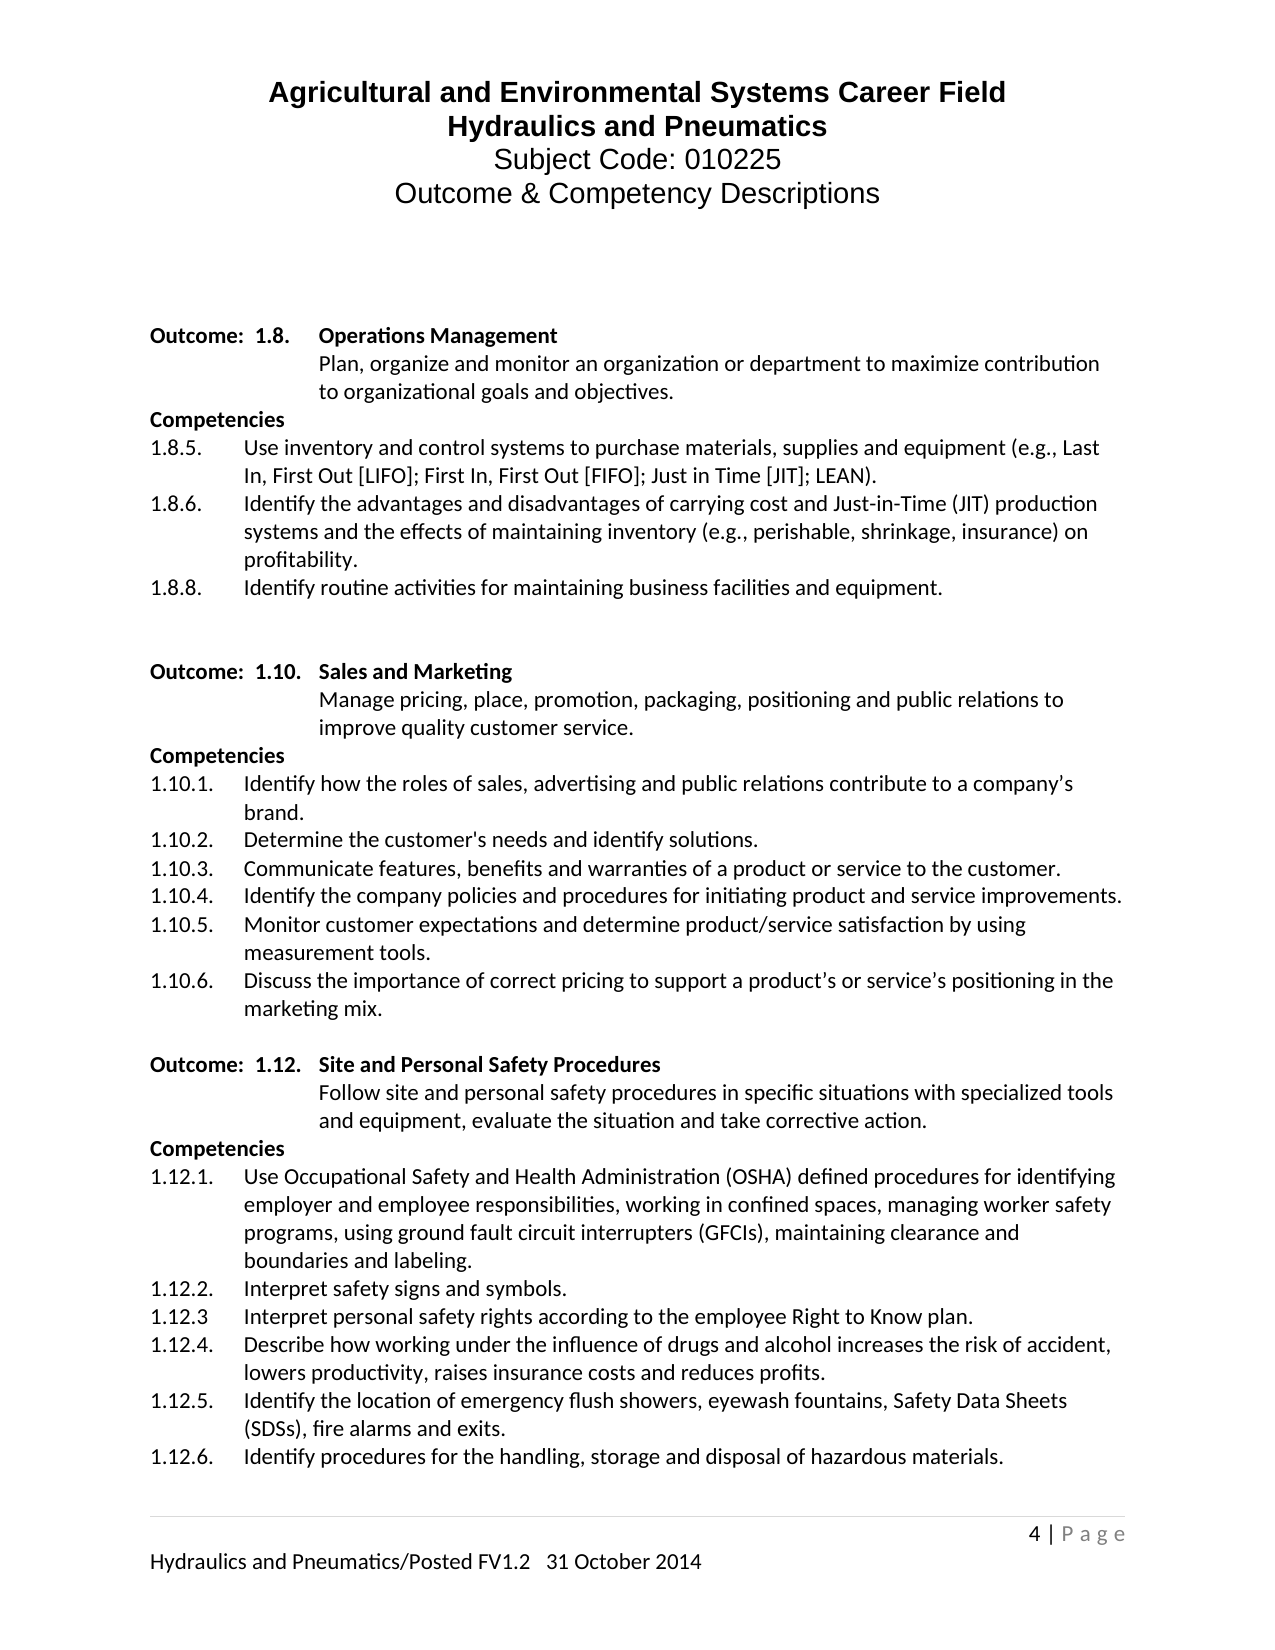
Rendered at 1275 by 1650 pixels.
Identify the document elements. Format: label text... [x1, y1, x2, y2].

text Competencies [150, 405, 1125, 433]
text 1.12.3 Interpret personal safety rights according to the employee Right to Know plan. [150, 1302, 1125, 1330]
text 1.8.5. Use inventory and control systems to purchase materials, supplies and equipment (e.g., Last In, First Out [LIFO]; First In, First Out [FIFO]; Just in Time [JIT]; LEAN). [150, 433, 1125, 489]
text 1.10.4. Identify the company policies and procedures for initiating product and service improvements. [150, 882, 1125, 910]
text 1.10.2. Determine the customer's needs and identify solutions. [150, 826, 1125, 854]
text 1.10.5. Monitor customer expectations and determine product/service satisfaction by using measurement tools. [150, 910, 1125, 966]
text 1.10.6. Discuss the importance of correct pricing to support a product’s or service’s positioning in the marketing mix. [150, 966, 1125, 1022]
text 1.10.3. Communicate features, benefits and warranties of a product or service to the customer. [150, 854, 1125, 882]
text 1.12.4. Describe how working under the influence of drugs and alcohol increases the risk of accident, lowers productivity, raises insurance costs and reduces profits. [150, 1330, 1125, 1386]
text 1.12.1. Use Occupational Safety and Health Administration (OSHA) defined procedures for identifying employer and employee responsibilities, working in confined spaces, managing worker safety programs, using ground fault circuit interrupters (GFCIs), maintaining clearance and boundaries and labeling. [150, 1162, 1125, 1274]
text 1.12.5. Identify the location of emergency flush showers, eyewash fountains, Safety Data Sheets (SDSs), fire alarms and exits. [150, 1386, 1125, 1442]
text 1.10.1. Identify how the roles of sales, advertising and public relations contribute to a company’s brand. [150, 769, 1125, 826]
text 1.8.8. Identify routine activities for maintaining business facilities and equipment. [150, 573, 1125, 601]
text 1.12.6. Identify procedures for the handling, storage and disposal of hazardous materials. [150, 1442, 1125, 1470]
text 1.8.6. Identify the advantages and disadvantages of carrying cost and Just-in-Time (JIT) production systems and the effects of maintaining inventory (e.g., perishable, shrinkage, insurance) on profitability. [150, 489, 1125, 573]
text Competencies [150, 1134, 1125, 1162]
text Outcome: 1.10. Sales and Marketing [150, 657, 1125, 686]
text Outcome: 1.8. Operations Management [150, 321, 1125, 349]
text 1.12.2. Interpret safety signs and symbols. [150, 1274, 1125, 1302]
text Competencies [150, 742, 1125, 769]
text Manage pricing, place, promotion, packaging, positioning and public relations to improve quality customer service. [319, 686, 1125, 742]
text Follow site and personal safety procedures in specific situations with specialized tools and equipment, evaluate the situation and take corrective action. [319, 1078, 1125, 1134]
text Outcome: 1.12. Site and Personal Safety Procedures [150, 1050, 1125, 1078]
text Plan, organize and monitor an organization or department to maximize contribution to organizational goals and objectives. [319, 349, 1125, 405]
